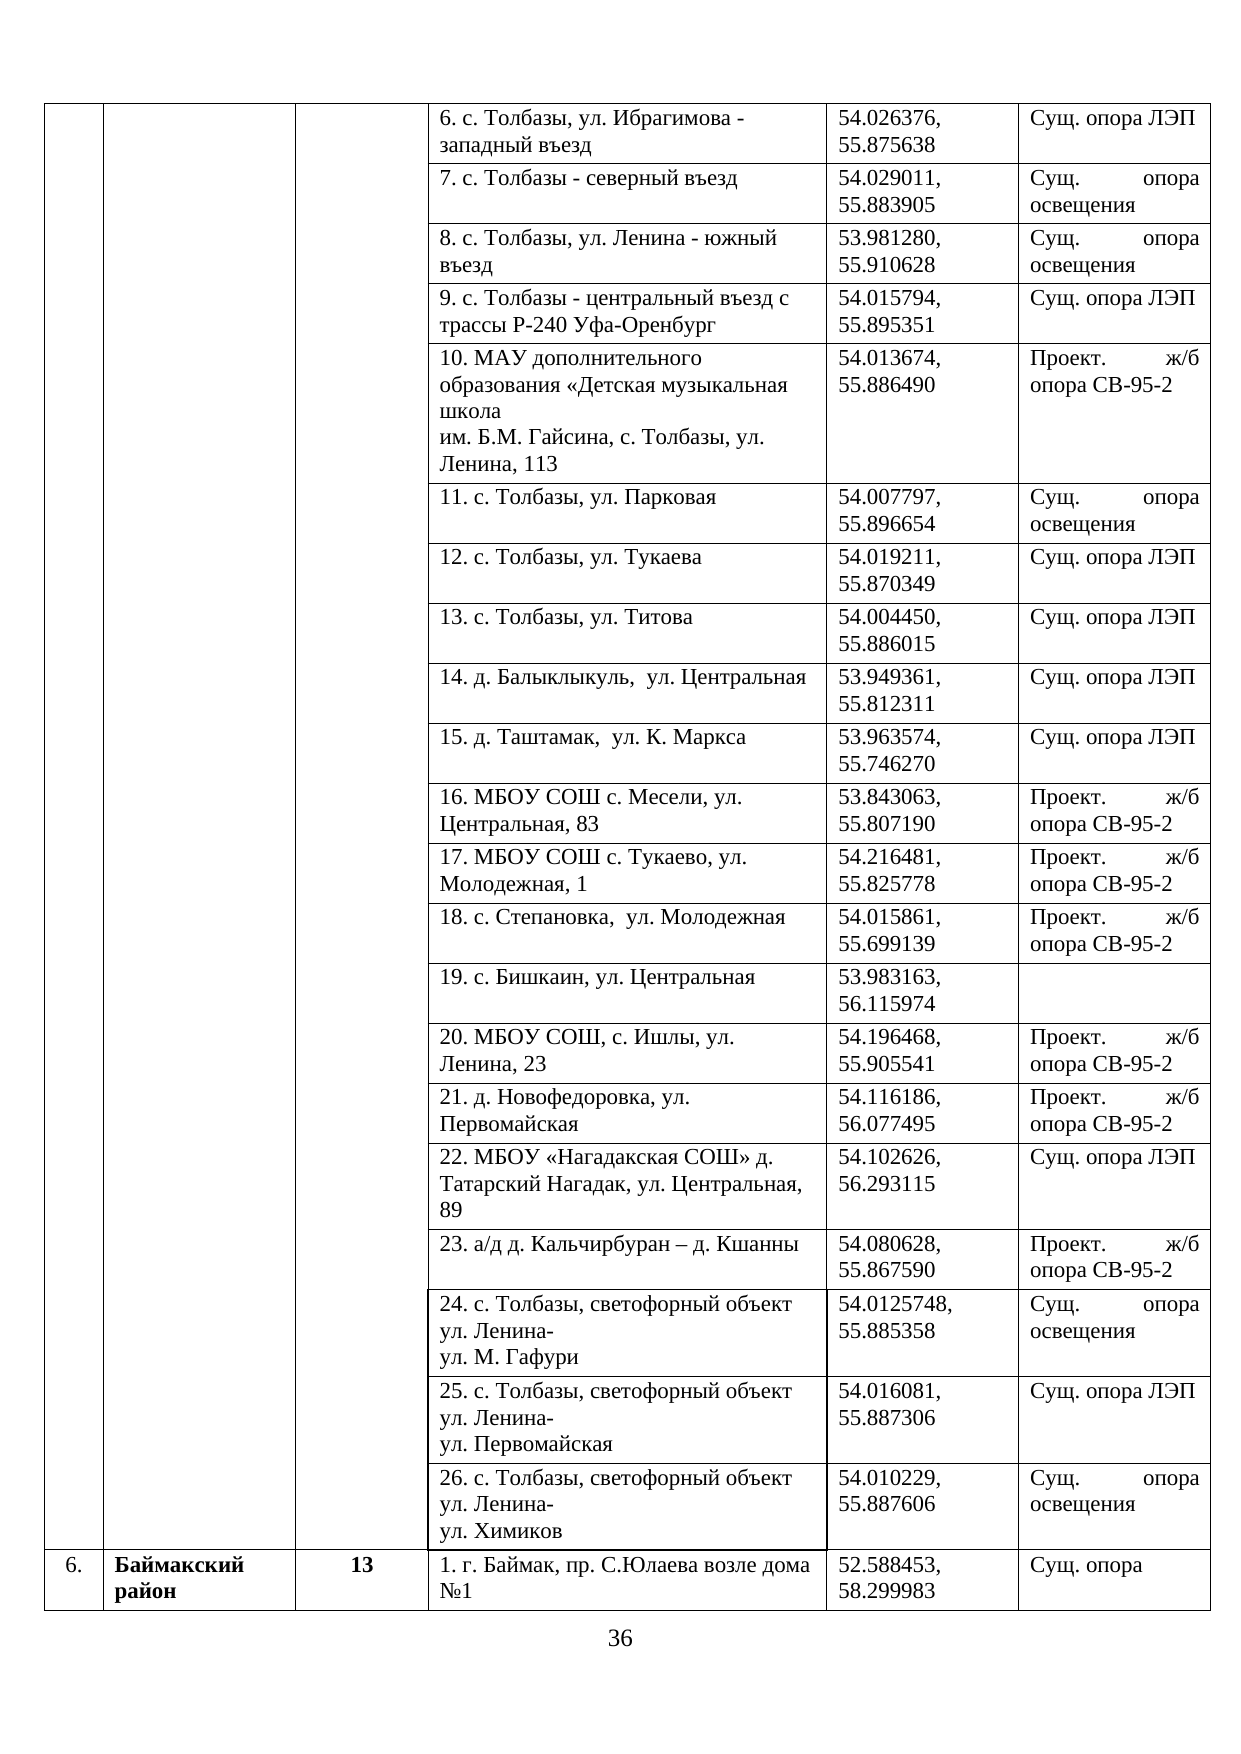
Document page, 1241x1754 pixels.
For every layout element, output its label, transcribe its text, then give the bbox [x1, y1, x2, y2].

table_cell 7. с. Толбазы - северный въезд [429, 164, 826, 223]
table_cell 54.015794, 55.895351 [827, 284, 1018, 343]
table_cell 54.116186, 56.077495 [827, 1084, 1018, 1142]
table_cell 54.004450, 55.886015 [827, 604, 1018, 662]
table_cell Сущ. опора ЛЭП [1019, 1377, 1210, 1462]
table_cell 52.588453, 58.299983 [827, 1550, 1018, 1610]
table_cell Проект. ж/б опора СВ-95-2 [1019, 784, 1210, 842]
table_cell Сущ. опора освещения [1019, 1464, 1210, 1549]
table_cell 54.015861, 55.699139 [827, 904, 1018, 962]
table_cell 8. с. Толбазы, ул. Ленина - южный въезд [429, 224, 826, 283]
table_cell 54.013674, 55.886490 [827, 344, 1018, 482]
table_cell 21. д. Новофедоровка, ул. Первомайская [429, 1084, 826, 1142]
table_cell Сущ. опора ЛЭП [1019, 604, 1210, 662]
table_cell Сущ. опора ЛЭП [1019, 104, 1210, 163]
table_cell Проект. ж/б опора СВ-95-2 [1019, 904, 1210, 962]
table_cell Проект. ж/б опора СВ-95-2 [1019, 344, 1210, 482]
table_cell 54.0125748, 55.885358 [828, 1290, 1018, 1376]
table_cell 53.983163, 56.115974 [827, 964, 1018, 1022]
table_cell 25. с. Толбазы, светофорный объект ул. Ленина- ул. Первомайская [429, 1377, 826, 1462]
table_cell 9. с. Толбазы - центральный въезд с трассы Р-240 Уфа-Оренбург [429, 284, 826, 343]
table_cell 10. МАУ дополнительного образования «Детская музыкальная школа им. Б.М. Гайсина, с. Толбазы, ул. Ленина, 113 [429, 344, 826, 482]
table_cell Сущ. опора освещения [1019, 224, 1210, 283]
table_cell 17. МБОУ СОШ с. Тукаево, ул. Молодежная, 1 [429, 844, 826, 902]
table_cell 54.216481, 55.825778 [827, 844, 1018, 902]
table_cell Сущ. опора освещения [1019, 484, 1210, 542]
table_cell 54.026376, 55.875638 [827, 104, 1018, 163]
table_cell 54.196468, 55.905541 [827, 1024, 1018, 1082]
table_cell 53.963574, 55.746270 [827, 724, 1018, 782]
table_cell Проект. ж/б опора СВ-95-2 [1019, 1024, 1210, 1082]
table_cell 53.843063, 55.807190 [827, 784, 1018, 842]
table_cell Сущ. опора [1019, 1550, 1210, 1610]
table_cell 22. МБОУ «Нагадакская СОШ» д. Татарский Нагадак, ул. Центральная, 89 [429, 1144, 826, 1229]
table_cell 54.102626, 56.293115 [827, 1144, 1018, 1229]
table_cell 53.981280, 55.910628 [827, 224, 1018, 283]
table_cell 12. с. Толбазы, ул. Тукаева [429, 544, 826, 602]
table_cell 53.949361, 55.812311 [827, 664, 1018, 722]
table_cell 54.010229, 55.887606 [828, 1464, 1018, 1549]
table_cell 54.080628, 55.867590 [827, 1230, 1018, 1289]
table_cell Сущ. опора ЛЭП [1019, 544, 1210, 602]
table_cell Проект. ж/б опора СВ-95-2 [1019, 844, 1210, 902]
table_cell Сущ. опора освещения [1019, 164, 1210, 223]
table_cell 13 [296, 1550, 428, 1610]
table_cell 6. с. Толбазы, ул. Ибрагимова - западный въезд [429, 104, 826, 163]
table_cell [104, 1550, 295, 1610]
table_cell Сущ. опора ЛЭП [1019, 284, 1210, 343]
table_cell 20. МБОУ СОШ, с. Ишлы, ул. Ленина, 23 [429, 1024, 826, 1082]
table_cell 54.007797, 55.896654 [827, 484, 1018, 542]
table_cell 11. с. Толбазы, ул. Парковая [429, 484, 826, 542]
table_cell 26. с. Толбазы, светофорный объект ул. Ленина- ул. Химиков [429, 1464, 826, 1549]
table_cell 19. с. Бишкаин, ул. Центральная [429, 964, 826, 1022]
table_cell [1019, 964, 1210, 1022]
table_cell 16. МБОУ СОШ с. Месели, ул. Центральная, 83 [429, 784, 826, 842]
table_cell 14. д. Балыклыкуль, ул. Центральная [429, 664, 826, 722]
table_cell 6. [45, 1550, 103, 1610]
table_cell Сущ. опора ЛЭП [1019, 1144, 1210, 1229]
table_cell 54.029011, 55.883905 [827, 164, 1018, 223]
table_cell 15. д. Таштамак, ул. К. Маркса [429, 724, 826, 782]
table_cell 18. с. Степановка, ул. Молодежная [429, 904, 826, 962]
table_cell 54.019211, 55.870349 [827, 544, 1018, 602]
table_cell 13. с. Толбазы, ул. Титова [429, 604, 826, 662]
table_cell Сущ. опора ЛЭП [1019, 724, 1210, 782]
table_cell 24. с. Толбазы, светофорный объект ул. Ленина- ул. М. Гафури [429, 1290, 826, 1376]
table_cell 23. а/д д. Кальчирбуран – д. Кшанны [429, 1230, 826, 1289]
table_cell 54.016081, 55.887306 [828, 1377, 1018, 1462]
table_cell Сущ. опора освещения [1019, 1290, 1210, 1376]
table_cell Проект. ж/б опора СВ-95-2 [1019, 1230, 1210, 1289]
table_cell 1. г. Баймак, пр. С.Юлаева возле дома №1 [429, 1551, 826, 1610]
table_cell Сущ. опора ЛЭП [1019, 664, 1210, 722]
table_cell Проект. ж/б опора СВ-95-2 [1019, 1084, 1210, 1142]
